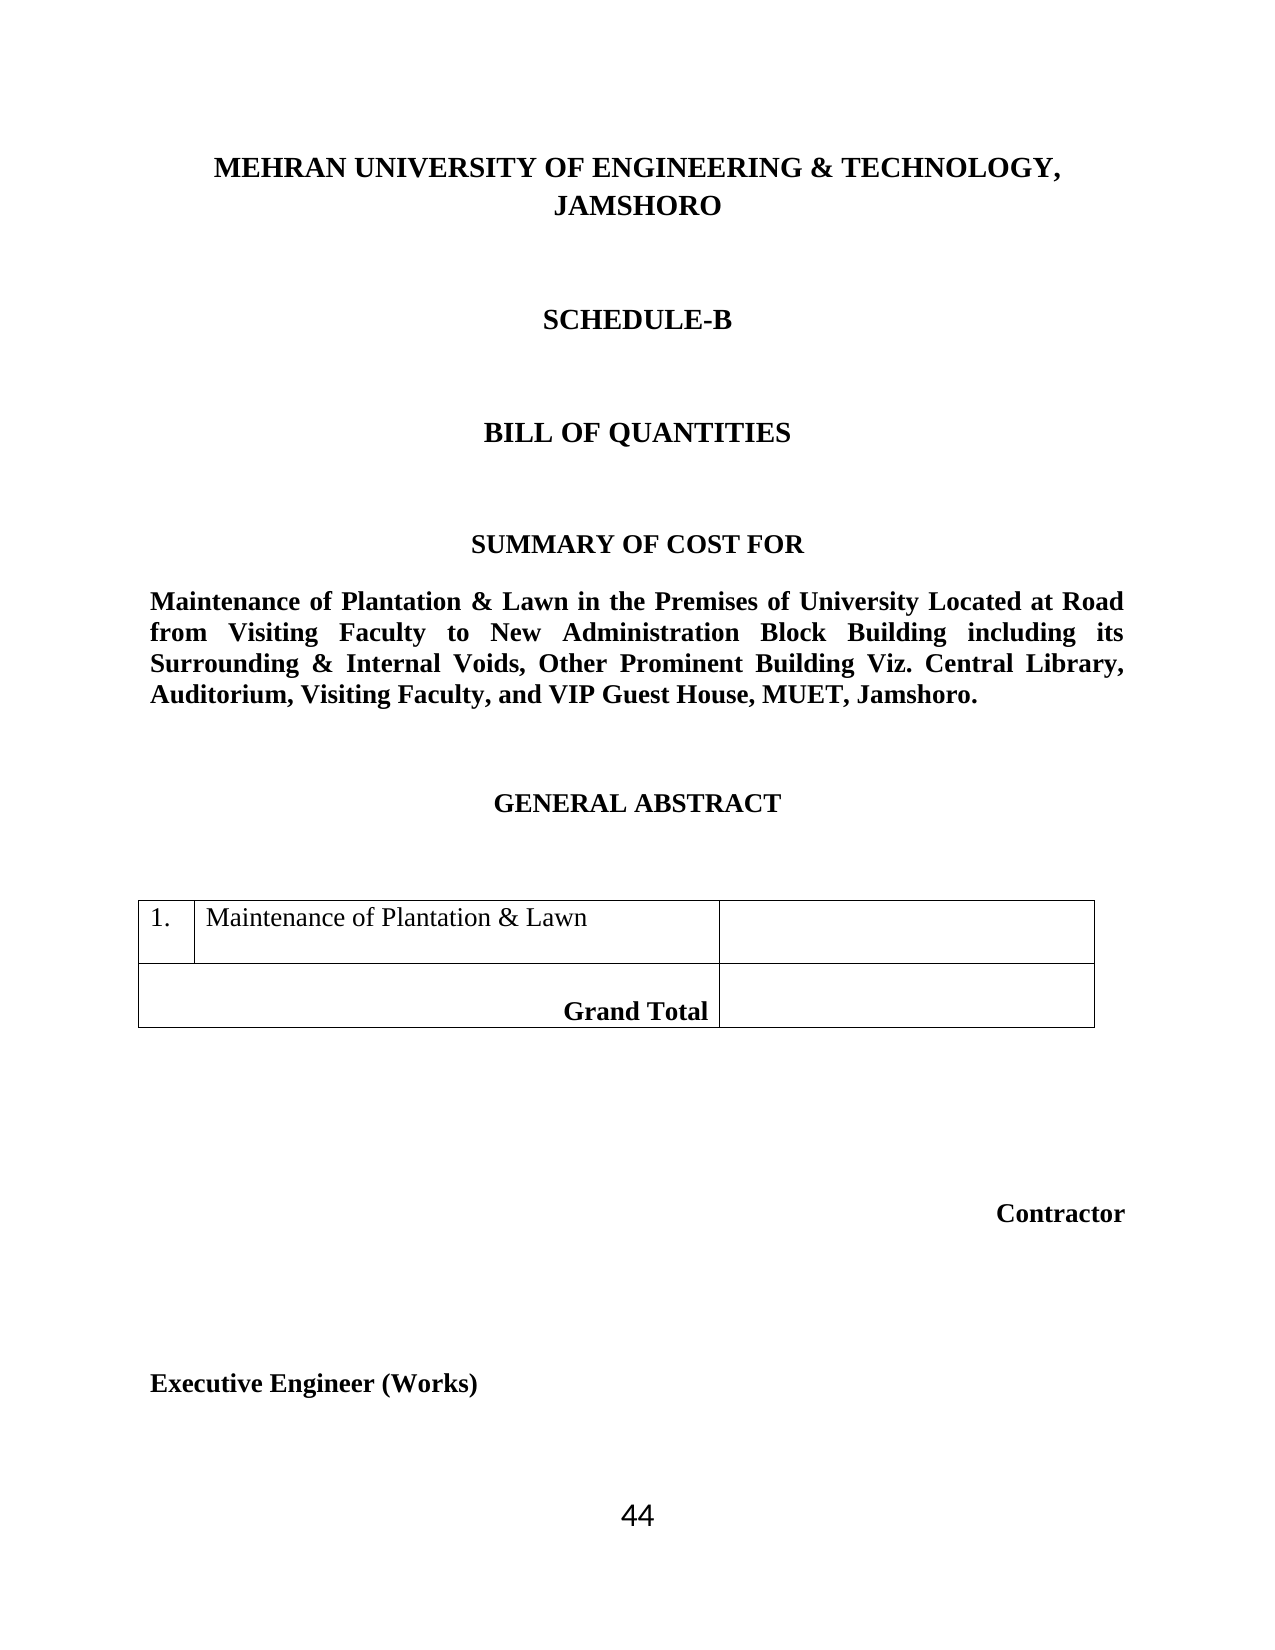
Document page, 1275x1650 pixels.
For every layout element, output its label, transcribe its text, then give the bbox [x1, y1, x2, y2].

text GENERAL ABSTRACT [150, 787, 1125, 818]
text Contractor [150, 1197, 1125, 1228]
table_header 1. [139, 901, 194, 963]
text BILL OF QUANTITIES [150, 415, 1125, 448]
table_header Maintenance of Plantation & Lawn [195, 901, 719, 963]
table_cell [720, 964, 1094, 1027]
text SCHEDULE-B [150, 302, 1125, 335]
text MEHRAN UNIVERSITY OF ENGINEERING & TECHNOLOGY, JAMSHORO [150, 150, 1125, 222]
table_cell Grand Total [139, 964, 719, 1027]
table_header [720, 901, 1094, 963]
text Executive Engineer (Works) [150, 1367, 1125, 1398]
text Maintenance of Plantation & Lawn in the Premises of University Located at Road from Visiting Faculty to New Administration Block Building including its Surrounding & Internal Voids, Other Prominent Building Viz. Central Library, Auditorium, Visiting Faculty, and VIP Guest House, MUET, Jamshoro. [150, 585, 1125, 709]
text SUMMARY OF COST FOR [150, 528, 1125, 559]
